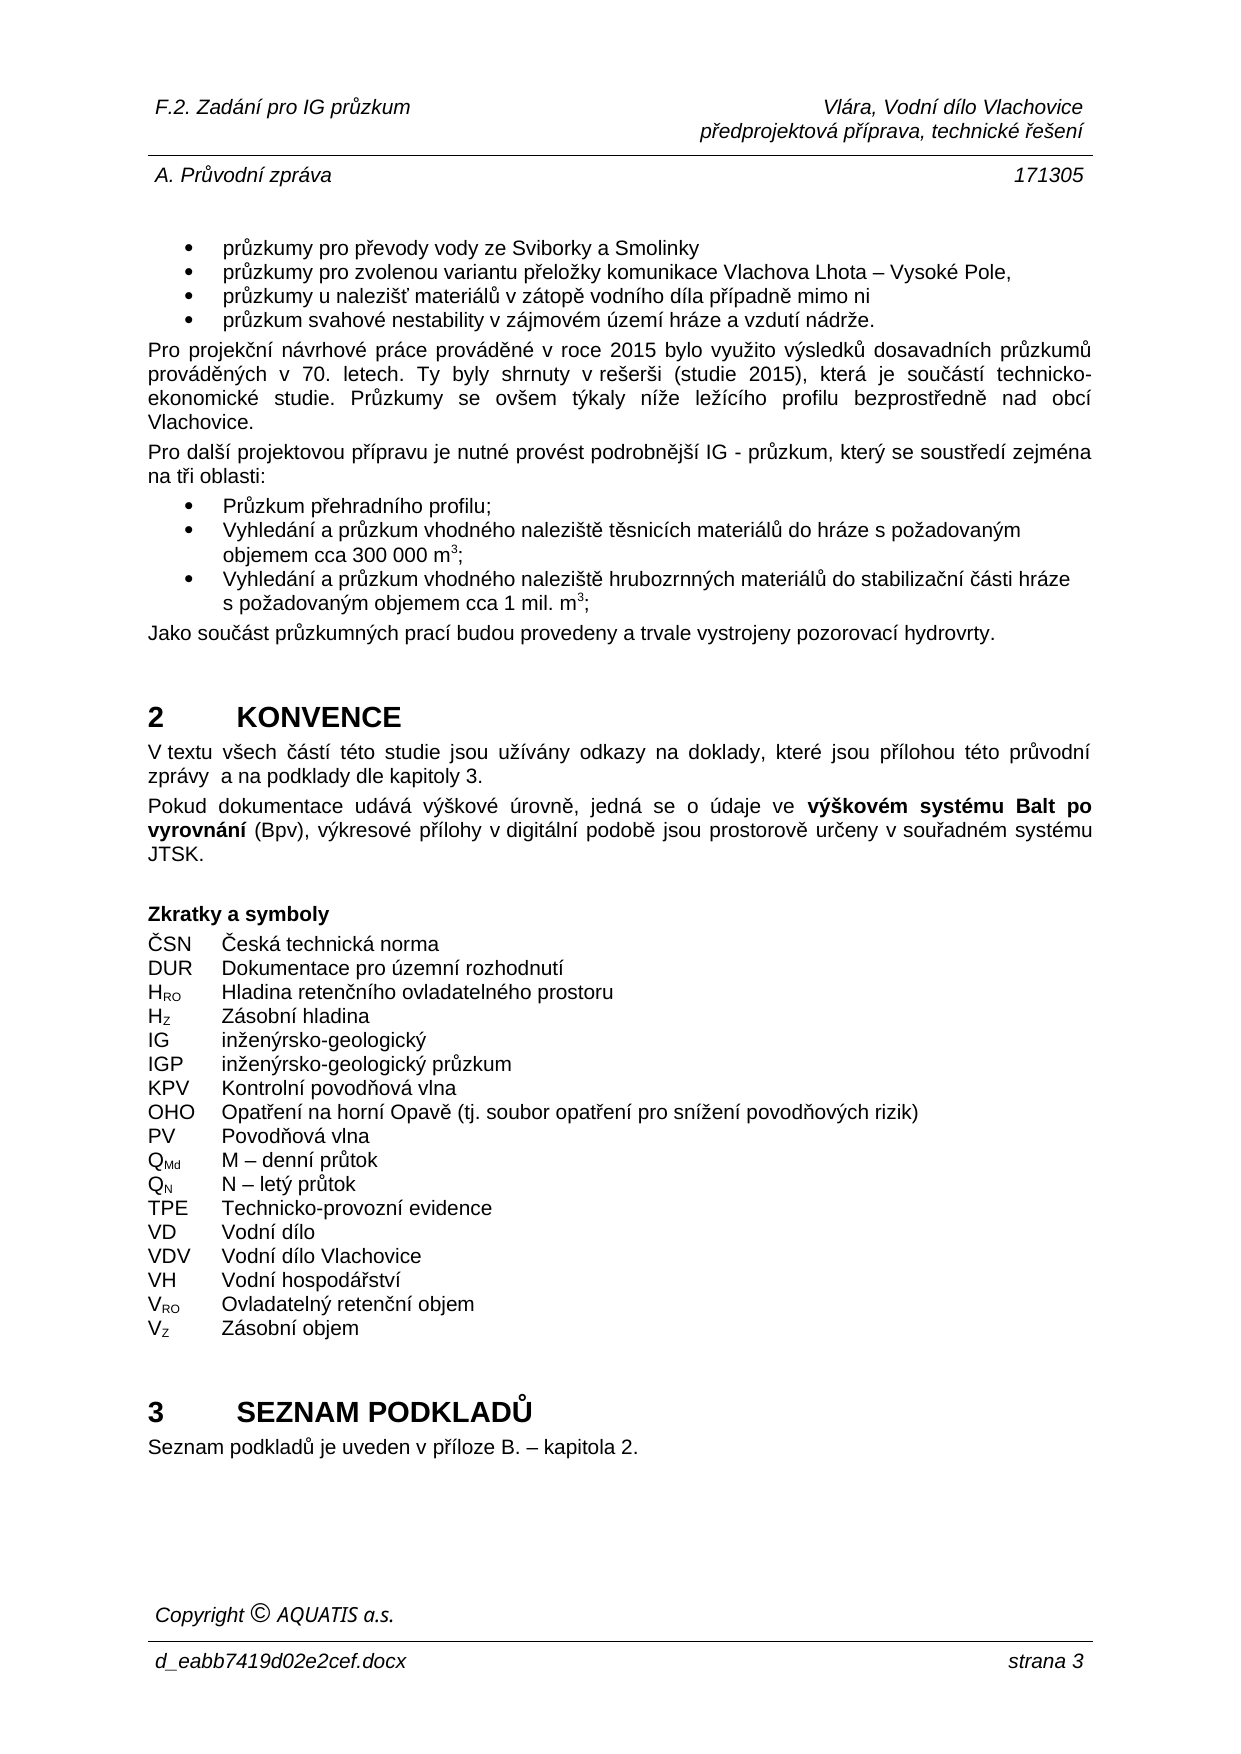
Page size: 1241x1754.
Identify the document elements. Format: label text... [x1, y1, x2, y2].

list Vyhledání a průzkum vhodného naleziště těsnicích materiálů do hráze s požadovaným objemem cca 300 000 m3; [185, 518, 1092, 566]
text Pro další projektovou přípravu je nutné provést podrobnější IG - průzkum, který se soustředí zejména na tři oblasti: [148, 440, 1092, 488]
text Seznam podkladů je uveden v příloze B. – kapitola 2. [148, 1434, 1092, 1458]
text KPV Kontrolní povodňová vlna [148, 1076, 1092, 1100]
text Pro projekční návrhové práce prováděné v roce 2015 bylo využito výsledků dosavadních průzkumů prováděných v 70. letech. Ty byly shrnuty v rešerši (studie 2015), která je součástí technicko-ekonomické studie. Průzkumy se ovšem týkaly níže ležícího profilu bezprostředně nad obcí Vlachovice. [148, 338, 1092, 434]
text VH Vodní hospodářství [148, 1268, 1092, 1292]
text Zkratky a symboly [148, 902, 1092, 926]
text HRO Hladina retenčního ovladatelného prostoru [148, 980, 1092, 1004]
subtitle KOnvence [148, 700, 1092, 733]
text PV Povodňová vlna [148, 1124, 1092, 1148]
text VZ Zásobní objem [148, 1316, 1092, 1339]
text TPE Technicko-provozní evidence [148, 1196, 1092, 1220]
text IG inženýrsko-geologický [148, 1028, 1092, 1052]
text OHO Opatření na horní Opavě (tj. soubor opatření pro snížení povodňových rizik) [148, 1100, 1092, 1124]
text VRO Ovladatelný retenční objem [148, 1292, 1092, 1316]
list průzkumy pro zvolenou variantu přeložky komunikace Vlachova Lhota – Vysoké Pole, [185, 259, 1092, 284]
text VDV Vodní dílo Vlachovice [148, 1244, 1092, 1268]
text IGP inženýrsko-geologický průzkum [148, 1052, 1092, 1076]
text V textu všech částí této studie jsou užívány odkazy na doklady, které jsou přílohou této průvodní zprávy a na podklady dle kapitoly 3. [148, 739, 1092, 787]
text HZ Zásobní hladina [148, 1004, 1092, 1028]
list průzkumy pro převody vody ze Sviborky a Smolinky [185, 236, 1092, 259]
text QN N – letý průtok [148, 1172, 1092, 1196]
text Jako součást průzkumných prací budou provedeny a trvale vystrojeny pozorovací hydrovrty. [148, 621, 1092, 644]
list průzkumy u nalezišť materiálů v zátopě vodního díla případně mimo ni [185, 284, 1092, 308]
text VD Vodní dílo [148, 1220, 1092, 1244]
list Vyhledání a průzkum vhodného naleziště hrubozrnných materiálů do stabilizační části hráze s požadovaným objemem cca 1 mil. m3; [185, 566, 1092, 614]
list průzkum svahové nestability v zájmovém území hráze a vzdutí nádrže. [185, 308, 1092, 332]
text ČSN Česká technická norma [148, 932, 1092, 956]
subtitle SEZNAM PODKLADŮ [148, 1395, 1092, 1428]
text Pokud dokumentace udává výškové úrovně, jedná se o údaje ve výškovém systému Balt po vyrovnání (Bpv), výkresové přílohy v digitální podobě jsou prostorově určeny v souřadném systému JTSK. [148, 794, 1092, 866]
text QMd M – denní průtok [148, 1148, 1092, 1172]
list Průzkum přehradního profilu; [185, 494, 1092, 518]
text DUR Dokumentace pro územní rozhodnutí [148, 956, 1092, 980]
